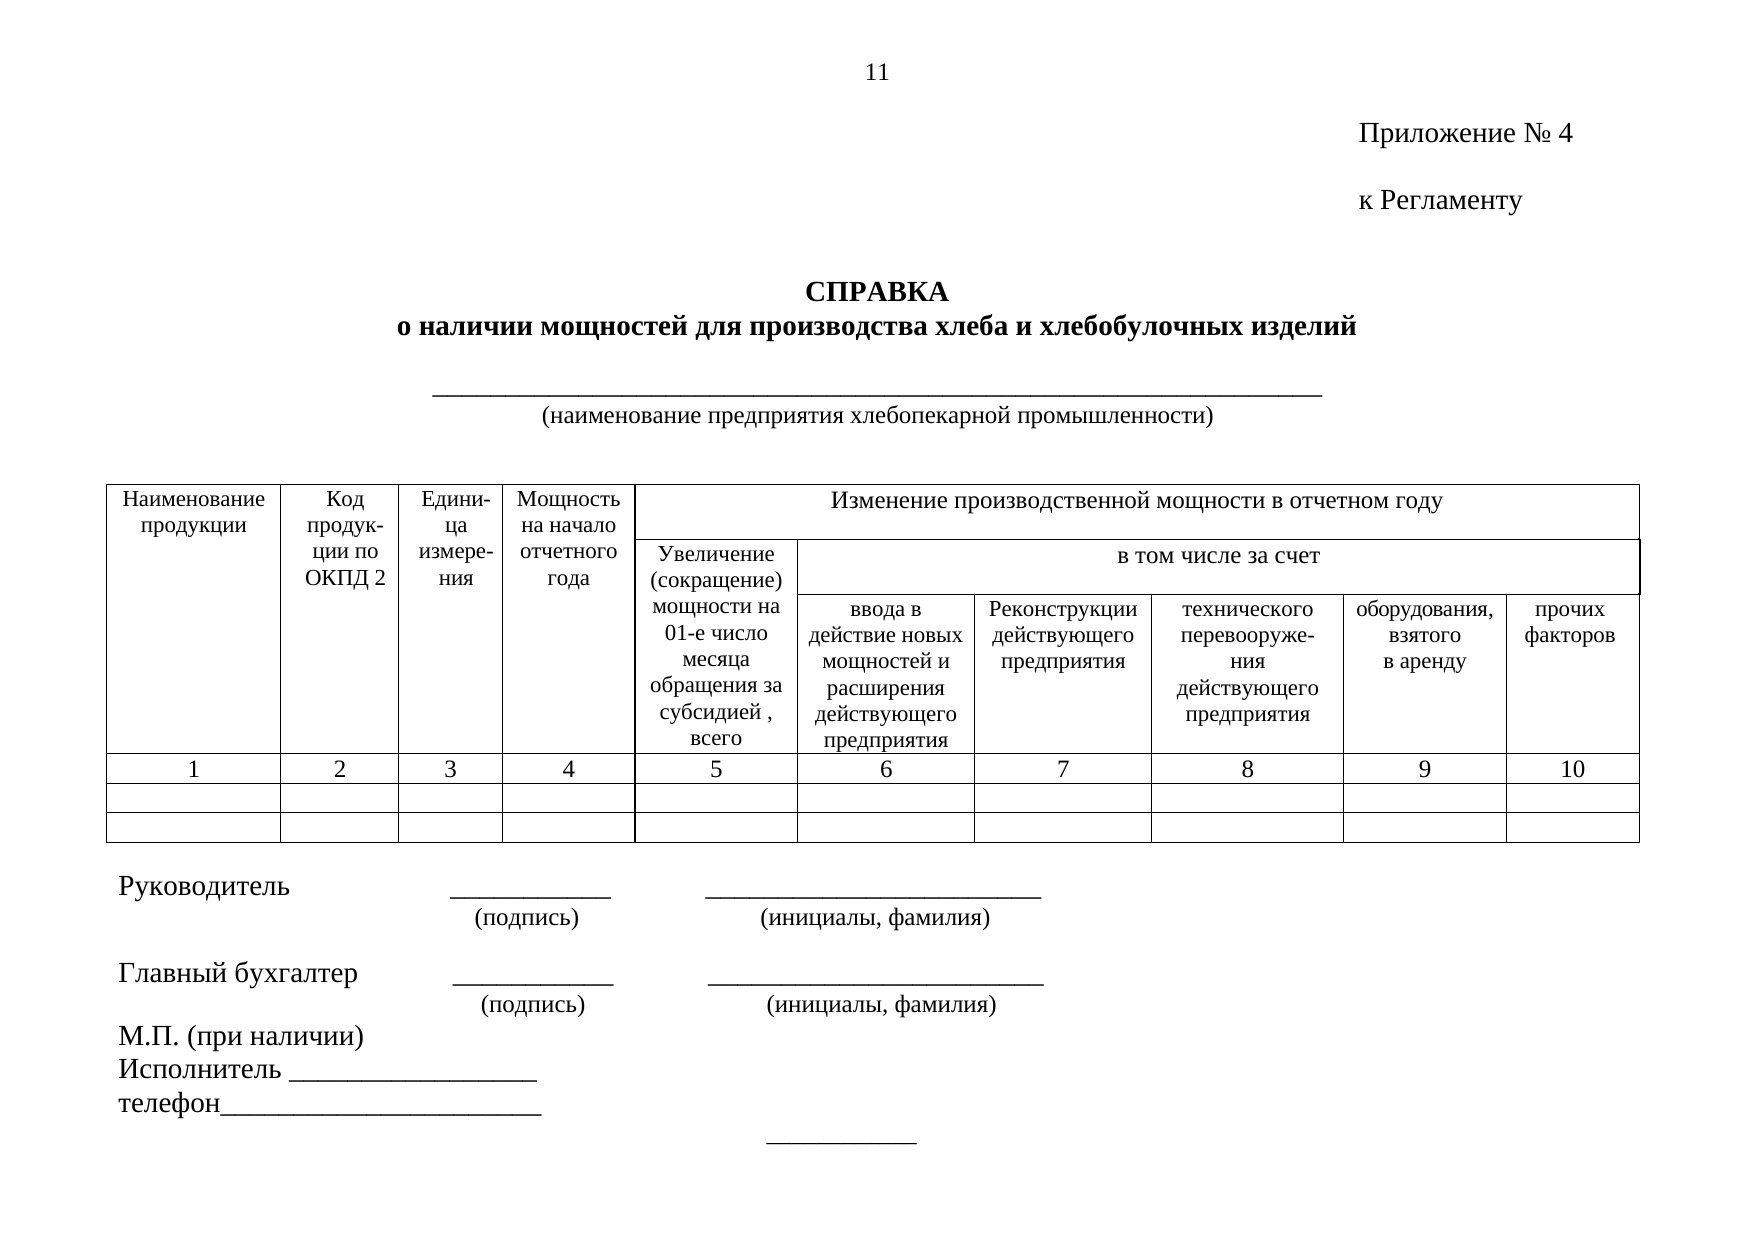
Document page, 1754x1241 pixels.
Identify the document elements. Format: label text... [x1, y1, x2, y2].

table_cell [107, 784, 280, 812]
table_cell [399, 813, 502, 842]
table_cell 7 [975, 754, 1151, 782]
table_cell [1152, 813, 1343, 842]
table_cell 10 [1507, 754, 1639, 782]
table_header Код продук-ции по ОКПД 2 [281, 485, 398, 753]
text ____________ [118, 1118, 1636, 1147]
text Приложение № 4 [1107, 115, 1636, 148]
table_cell [798, 813, 974, 842]
table_header Мощность на начало отчетного года [503, 485, 634, 753]
table_cell [636, 784, 797, 812]
table_cell [1344, 813, 1506, 842]
table_cell [107, 813, 280, 842]
table_cell [503, 784, 634, 812]
text к Регламенту [1107, 182, 1636, 216]
table_cell [1507, 813, 1639, 842]
table_cell 8 [1152, 754, 1343, 782]
text М.П. (при наличии) [118, 1018, 1636, 1051]
table_cell [399, 784, 502, 812]
table_cell [798, 784, 974, 812]
table_header Наименование продукции [107, 485, 280, 753]
table_cell [975, 813, 1151, 842]
text Главный бухгалтер ___________ _______________________ (подпись) (инициалы, фамилия) [118, 955, 1636, 1018]
text телефон______________________ [118, 1085, 1636, 1118]
table_cell оборудования, взятого в аренду [1344, 595, 1506, 753]
table_cell 9 [1344, 754, 1506, 782]
table_cell 2 [281, 754, 398, 782]
table_cell [503, 813, 634, 842]
table_cell ввода в действие новых мощностей и расширения действующего предприятия [798, 595, 974, 753]
table_header Изменение производственной мощности в отчетном году [636, 485, 1639, 539]
text _____________________________________________________________ [118, 366, 1636, 400]
table_cell Увеличение (сокращение) мощности на 01-е число месяца обращения за субсидией , всего [636, 540, 797, 753]
table_cell 6 [798, 754, 974, 782]
text Руководитель ___________ _______________________ (подпись) (инициалы, фамилия) [118, 868, 1636, 930]
text о наличии мощностей для производства хлеба и хлебобулочных изделий [118, 308, 1636, 341]
text (наименование предприятия хлебопекарной промышленности) [118, 400, 1636, 429]
text Исполнитель _________________ [118, 1051, 1636, 1085]
table_cell [1152, 784, 1343, 812]
table_cell [975, 784, 1151, 812]
text СПРАВКА [118, 274, 1636, 308]
table_cell прочих факторов [1507, 595, 1639, 753]
table_cell 4 [503, 754, 634, 782]
table_cell [636, 813, 797, 842]
table_header Едини- ца измере- ния [399, 485, 502, 753]
table_cell в том числе за счет [798, 540, 1639, 593]
table_cell 3 [399, 754, 502, 782]
table_cell [1344, 784, 1506, 812]
table_cell [1507, 784, 1639, 812]
table_cell технического перевооруже- ния действующего предприятия [1152, 595, 1343, 753]
table_cell [281, 813, 398, 842]
table_cell [281, 784, 398, 812]
table_cell 5 [636, 754, 797, 782]
table_cell 1 [107, 754, 280, 782]
table_cell Реконструкции действующего предприятия [975, 595, 1151, 753]
